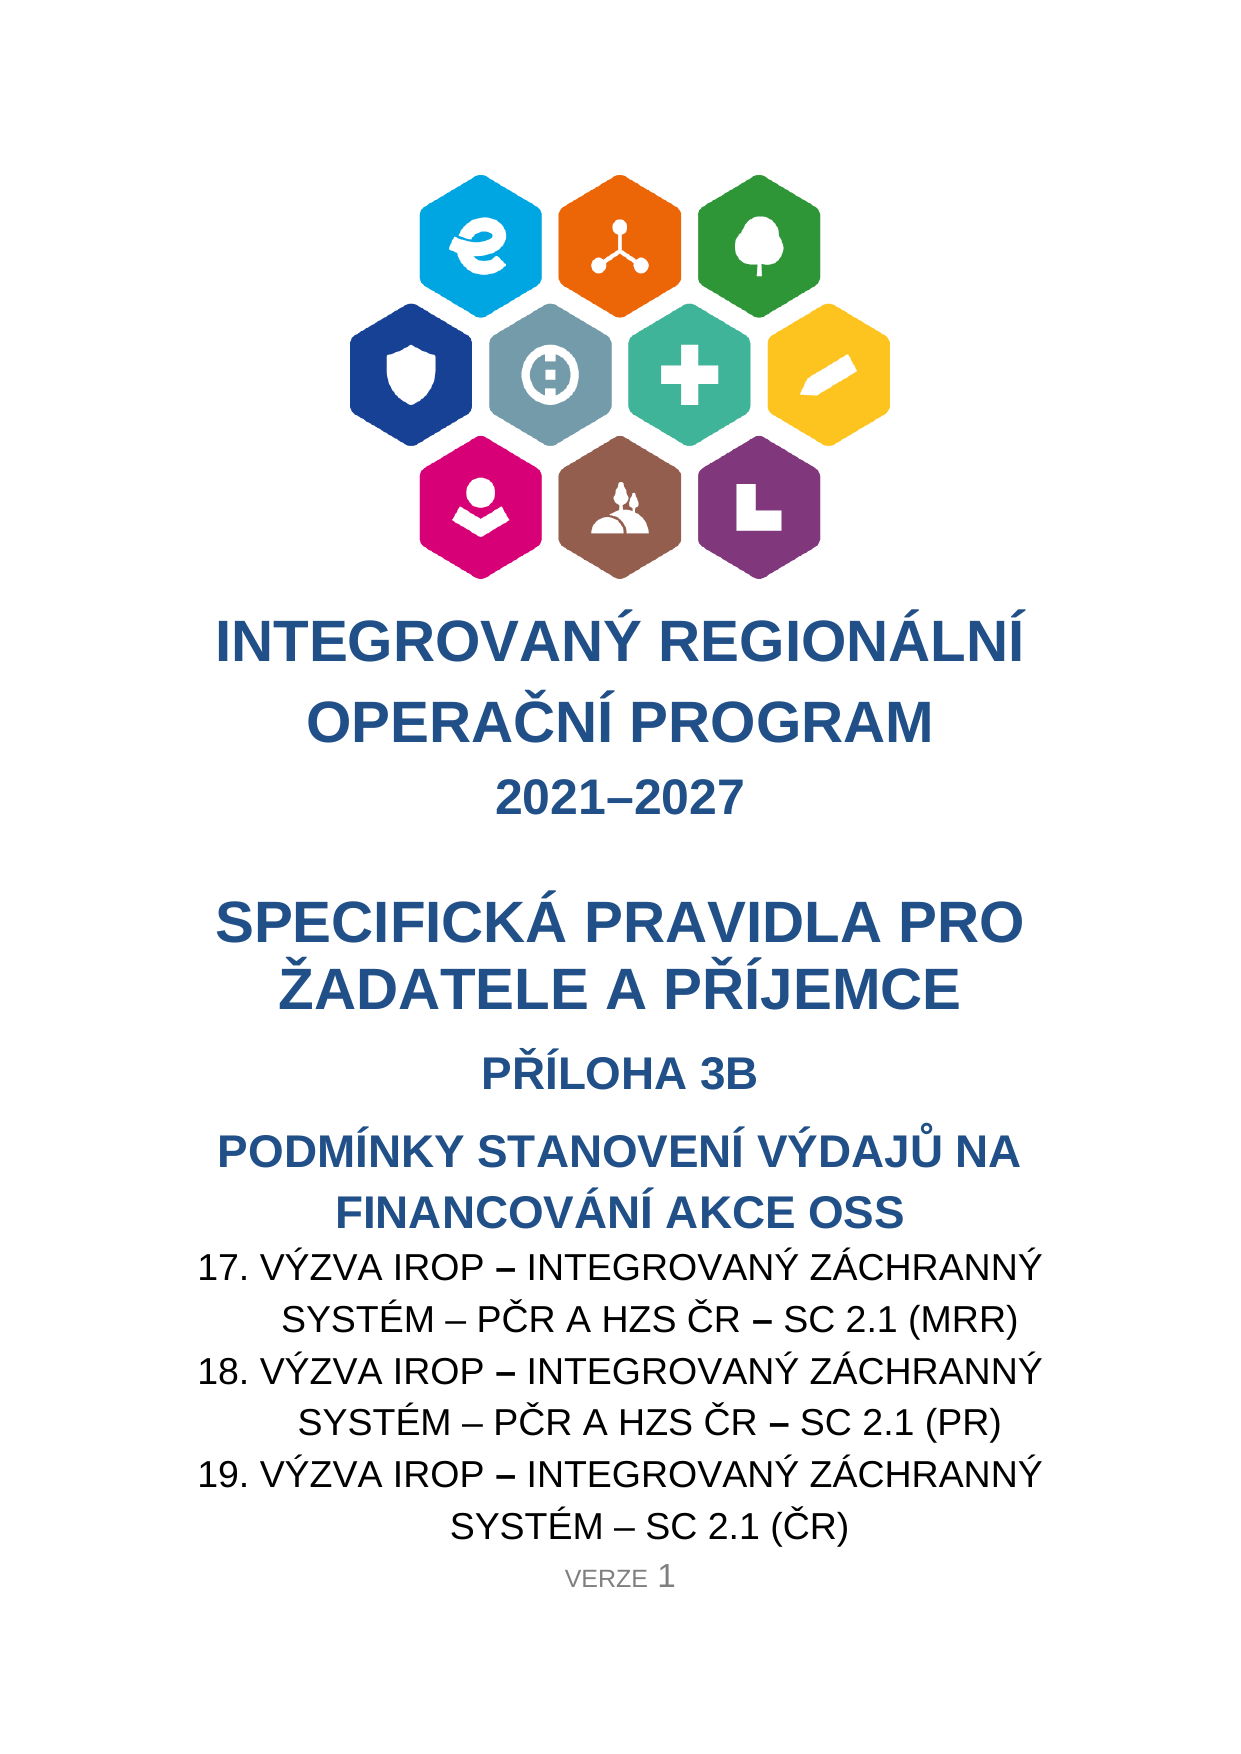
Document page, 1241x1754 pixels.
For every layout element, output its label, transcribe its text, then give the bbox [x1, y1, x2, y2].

text VERZE 1 [148, 1556, 1092, 1594]
text 19. VÝZVA IROP – INTEGROVANÝ ZÁCHRANNÝ SYSTÉM – SC 2.1 (ČR) [148, 1452, 1092, 1547]
text PŘÍLOHA 3B [148, 1047, 1092, 1099]
picture [323, 158, 916, 607]
text 18. VÝZVA IROP – INTEGROVANÝ ZÁCHRANNÝ SYSTÉM – PČR A HZS ČR – SC 2.1 (PR) [148, 1349, 1092, 1444]
text 2021–2027 [148, 768, 1092, 825]
text PodMÍNKY STAnovení výdajů na financování akce OSS [148, 1124, 1092, 1238]
text SPECIFICKÁ PRAVIDLA PRO ŽADATELE A PŘÍJEMCE [148, 888, 1092, 1022]
text 17. VÝZVA IROP – INTEGROVANÝ ZÁCHRANNÝ SYSTÉM – PČR A HZS ČR – SC 2.1 (MRR) [148, 1246, 1092, 1340]
